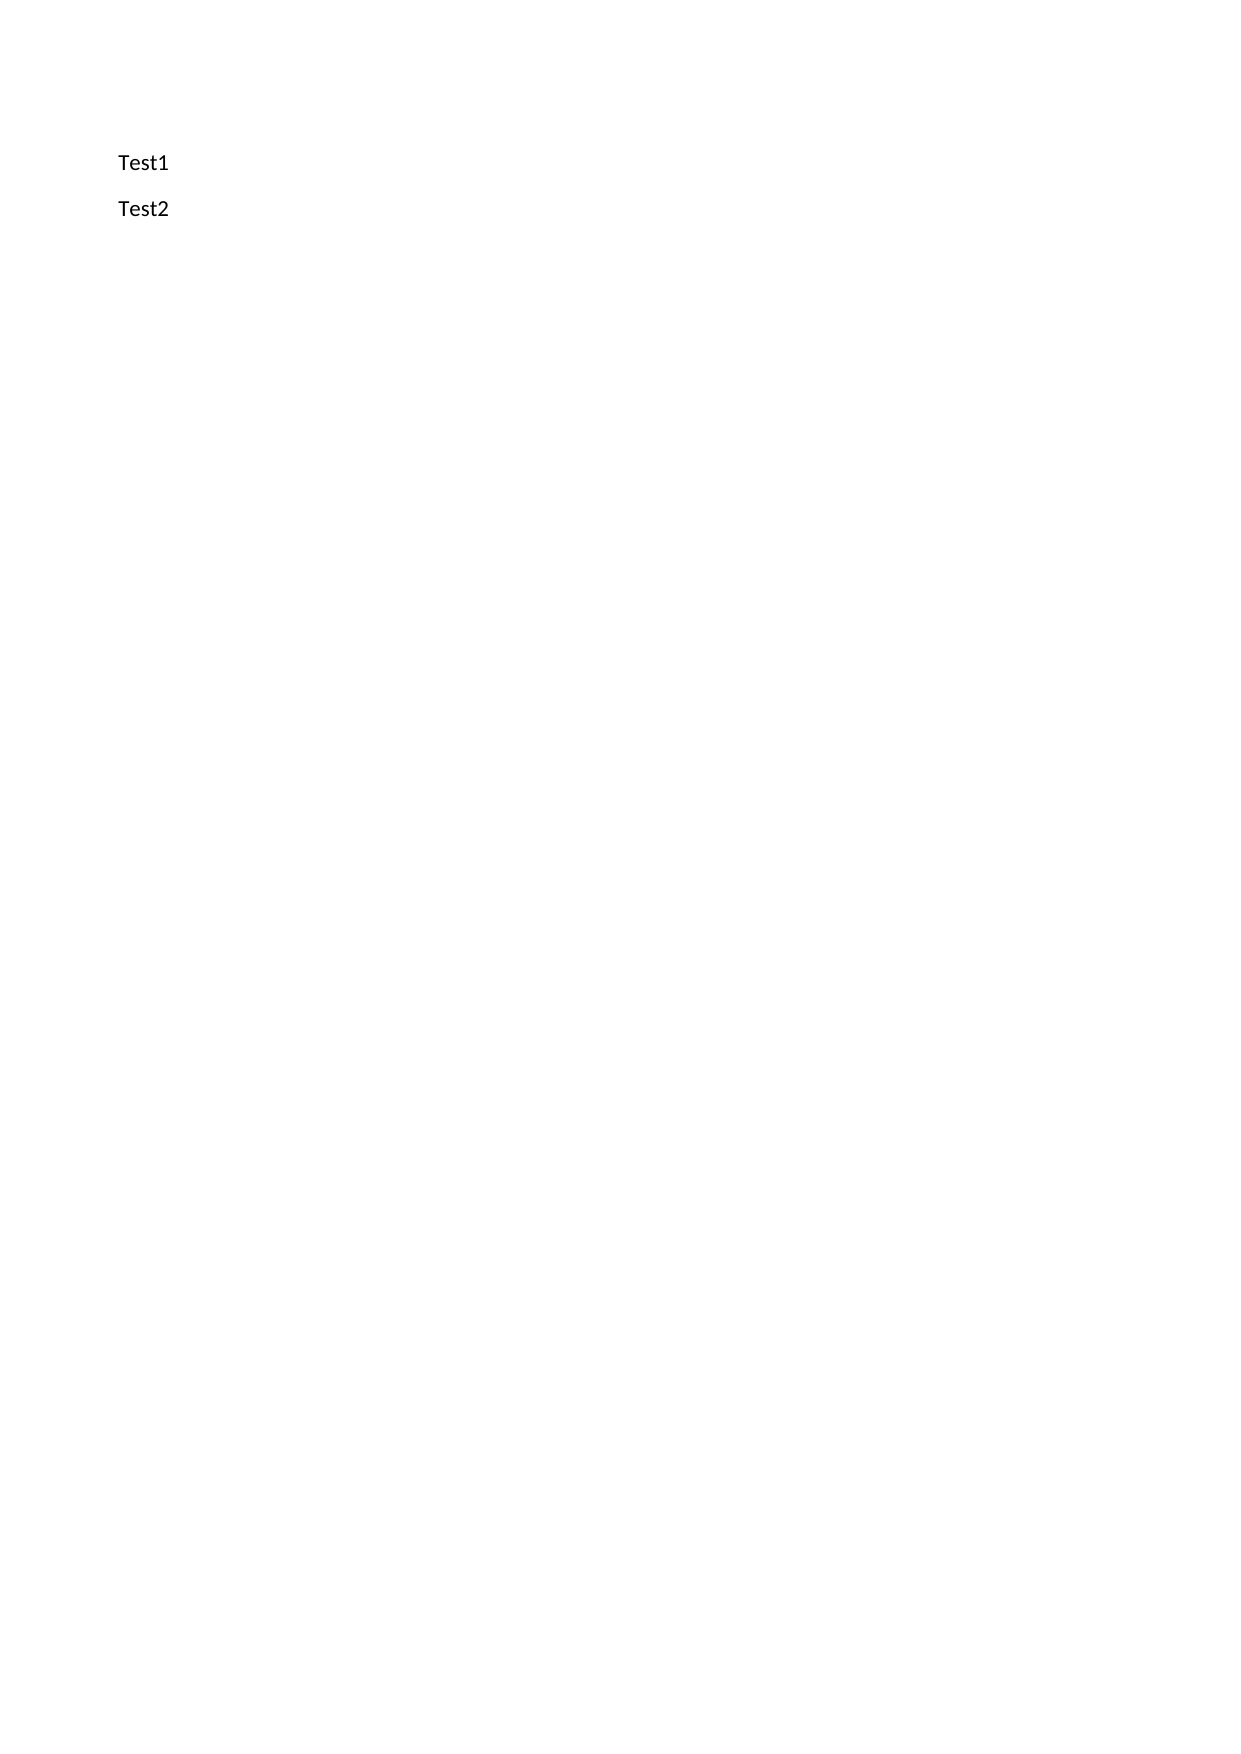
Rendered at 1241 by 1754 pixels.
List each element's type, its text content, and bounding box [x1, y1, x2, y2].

text Test2 [118, 194, 1122, 222]
list Test1 [118, 148, 1122, 176]
